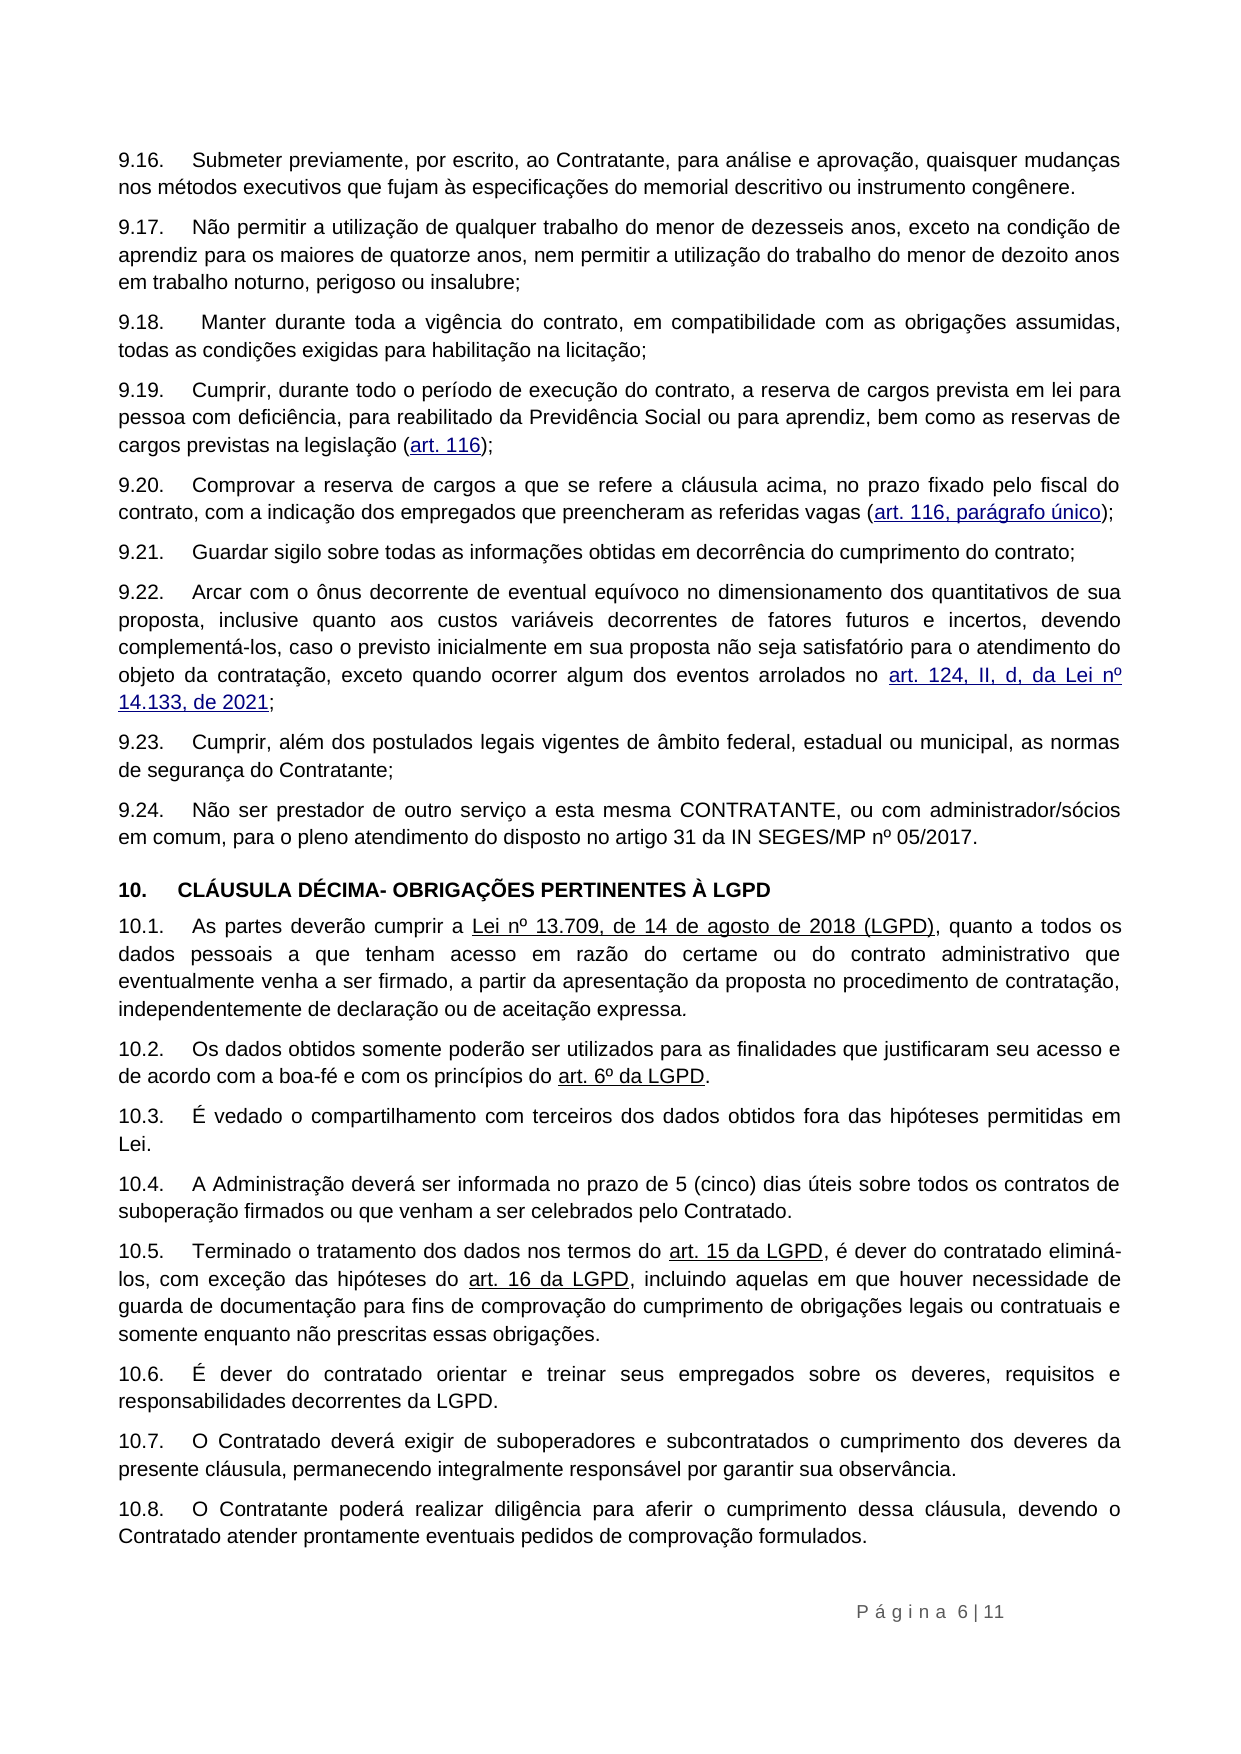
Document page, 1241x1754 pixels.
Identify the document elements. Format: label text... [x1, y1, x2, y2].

text Não ser prestador de outro serviço a esta mesma CONTRATANTE, ou com administrador/sócios em comum, para o pleno atendimento do disposto no artigo 31 da IN SEGES/MP nº 05/2017. [118, 798, 1122, 849]
text As partes deverão cumprir a Lei nº 13.709, de 14 de agosto de 2018 (LGPD), quanto a todos os dados pessoais a que tenham acesso em razão do certame ou do contrato administrativo que eventualmente venha a ser firmado, a partir da apresentação da proposta no procedimento de contratação, independentemente de declaração ou de aceitação expressa. [118, 914, 1122, 1021]
text Comprovar a reserva de cargos a que se refere a cláusula acima, no prazo fixado pelo fiscal do contrato, com a indicação dos empregados que preencheram as referidas vagas (art. 116, parágrafo único); [118, 473, 1122, 524]
text CLÁUSULA DÉCIMA- OBRIGAÇÕES PERTINENTES À LGPD [118, 878, 1122, 902]
text É vedado o compartilhamento com terceiros dos dados obtidos fora das hipóteses permitidas em Lei. [118, 1104, 1122, 1156]
text É dever do contratado orientar e treinar seus empregados sobre os deveres, requisitos e responsabilidades decorrentes da LGPD. [118, 1362, 1122, 1413]
text O Contratante poderá realizar diligência para aferir o cumprimento dessa cláusula, devendo o Contratado atender prontamente eventuais pedidos de comprovação formulados. [118, 1497, 1122, 1548]
text A Administração deverá ser informada no prazo de 5 (cinco) dias úteis sobre todos os contratos de suboperação firmados ou que venham a ser celebrados pelo Contratado. [118, 1172, 1122, 1223]
text Cumprir, durante todo o período de execução do contrato, a reserva de cargos prevista em lei para pessoa com deficiência, para reabilitado da Previdência Social ou para aprendiz, bem como as reservas de cargos previstas na legislação (art. 116); [118, 378, 1122, 457]
text Cumprir, além dos postulados legais vigentes de âmbito federal, estadual ou municipal, as normas de segurança do Contratante; [118, 730, 1122, 782]
text Não permitir a utilização de qualquer trabalho do menor de dezesseis anos, exceto na condição de aprendiz para os maiores de quatorze anos, nem permitir a utilização do trabalho do menor de dezoito anos em trabalho noturno, perigoso ou insalubre; [118, 215, 1122, 294]
text O Contratado deverá exigir de suboperadores e subcontratados o cumprimento dos deveres da presente cláusula, permanecendo integralmente responsável por garantir sua observância. [118, 1429, 1122, 1481]
text Os dados obtidos somente poderão ser utilizados para as finalidades que justificaram seu acesso e de acordo com a boa-fé e com os princípios do art. 6º da LGPD. [118, 1037, 1122, 1088]
text Arcar com o ônus decorrente de eventual equívoco no dimensionamento dos quantitativos de sua proposta, inclusive quanto aos custos variáveis decorrentes de fatores futuros e incertos, devendo complementá-los, caso o previsto inicialmente em sua proposta não seja satisfatório para o atendimento do objeto da contratação, exceto quando ocorrer algum dos eventos arrolados no art. 124, II, d, da Lei nº 14.133, de 2021; [118, 580, 1122, 714]
text Manter durante toda a vigência do contrato, em compatibilidade com as obrigações assumidas, todas as condições exigidas para habilitação na licitação; [118, 310, 1122, 362]
text Guardar sigilo sobre todas as informações obtidas em decorrência do cumprimento do contrato; [118, 540, 1122, 564]
text Submeter previamente, por escrito, ao Contratante, para análise e aprovação, quaisquer mudanças nos métodos executivos que fujam às especificações do memorial descritivo ou instrumento congênere. [118, 148, 1122, 199]
text Terminado o tratamento dos dados nos termos do art. 15 da LGPD, é dever do contratado eliminá-los, com exceção das hipóteses do art. 16 da LGPD, incluindo aquelas em que houver necessidade de guarda de documentação para fins de comprovação do cumprimento de obrigações legais ou contratuais e somente enquanto não prescritas essas obrigações. [118, 1239, 1122, 1346]
